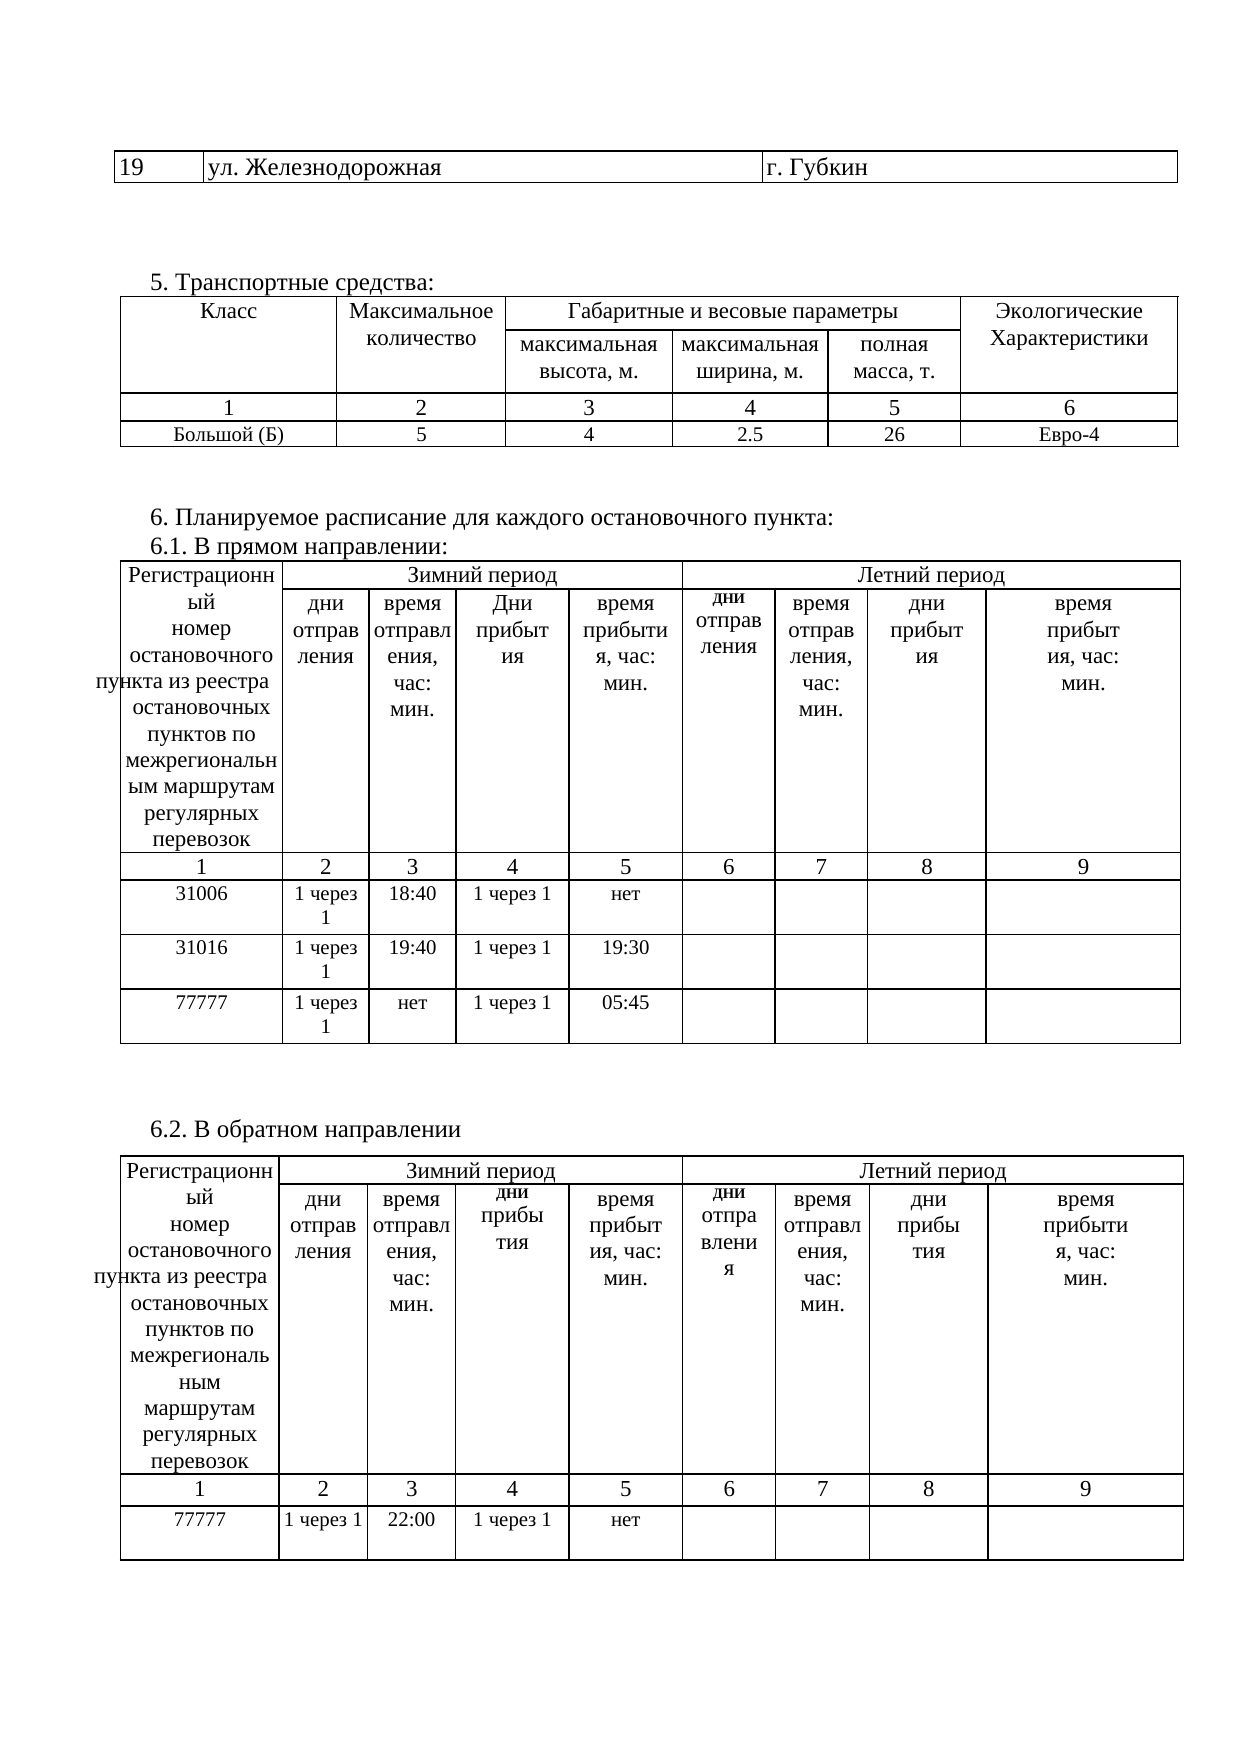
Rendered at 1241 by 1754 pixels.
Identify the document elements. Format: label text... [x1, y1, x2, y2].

table_cell [776, 881, 867, 934]
table_cell время прибыт ия, час: мин. [987, 590, 1180, 851]
table_cell 77777 [121, 990, 282, 1042]
table_cell 1 через 1 [283, 990, 368, 1042]
table_cell [683, 990, 774, 1042]
table_header Габаритные и весовые параметры [506, 297, 960, 329]
table_cell 2 [280, 1475, 367, 1505]
table_cell нет [570, 881, 682, 934]
table_cell [870, 1507, 987, 1559]
table_cell [776, 1507, 869, 1559]
table_cell 6 [961, 394, 1177, 420]
table_cell ул. Железнодорожная [204, 152, 762, 181]
table_cell [987, 935, 1180, 988]
table_cell 8 [870, 1475, 987, 1505]
table_cell 19:30 [570, 935, 682, 988]
table_cell дни отправ ления [283, 590, 368, 851]
table_cell 18:40 [370, 881, 455, 934]
table_cell 1 через 1 [457, 935, 568, 988]
table_cell Евро-4 [961, 422, 1177, 446]
table_cell Дни прибыт ия [457, 590, 568, 851]
table_cell [989, 1507, 1183, 1559]
table_cell время прибыт ия, час: мин. [570, 1185, 682, 1473]
table_cell дни прибыт ия [868, 590, 985, 851]
table_cell 1 [121, 1475, 278, 1505]
table_cell 7 [776, 1475, 869, 1505]
table_cell [776, 990, 867, 1042]
table_cell 3 [368, 1475, 455, 1505]
table_cell 5 [570, 853, 682, 879]
table_cell 1 через 1 [283, 935, 368, 988]
table_header Класс [121, 297, 336, 392]
table_cell время отправл ения, час: мин. [368, 1185, 455, 1473]
table_cell 2 [337, 394, 505, 420]
table_cell 05:45 [570, 990, 682, 1042]
table_header Экологические Характеристики [961, 297, 1177, 392]
table_cell нет [370, 990, 455, 1042]
table_cell 5 [829, 394, 960, 420]
table_cell [776, 935, 867, 988]
table_cell дни прибы тия [870, 1185, 987, 1473]
table_cell максимальная высота, м. [506, 331, 672, 392]
table_cell [987, 990, 1180, 1042]
table_cell 4 [456, 1475, 568, 1505]
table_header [121, 1157, 278, 1473]
table_cell ДНИ отправ ления [683, 590, 774, 851]
table_header Летний период [683, 562, 1180, 588]
table_cell [868, 935, 985, 988]
table_cell 77777 [121, 1507, 278, 1559]
table_cell 1 через 1 [457, 990, 568, 1042]
table_cell 2.5 [673, 422, 827, 446]
table_cell 9 [987, 853, 1180, 879]
table_header Летний период [683, 1157, 1183, 1183]
table_cell время прибыти я, час: мин. [989, 1185, 1183, 1473]
table_cell [868, 881, 985, 934]
table_cell г. Губкин [763, 152, 1177, 181]
table_cell 1 через 1 [280, 1507, 367, 1559]
text 6.1. В прямом направлении: [150, 531, 1090, 560]
table_cell 4 [506, 422, 672, 446]
table_cell 6 [683, 853, 774, 879]
table_cell время отправл ения, час: мин. [370, 590, 455, 851]
text 6. Планируемое расписание для каждого остановочного пункта: [150, 502, 1090, 531]
table_cell время отправл ения, час: мин. [776, 1185, 869, 1473]
table_header Максимальное количество [337, 297, 505, 392]
table_cell 6 [683, 1475, 775, 1505]
table_cell 8 [868, 853, 985, 879]
table_cell 19 [115, 152, 203, 181]
table_cell 31016 [121, 935, 282, 988]
table_cell 3 [370, 853, 455, 879]
table_cell Большой (Б) [121, 422, 336, 446]
table_cell 3 [506, 394, 672, 420]
table_header Регистрационный номер остановочного пункта из реестра остановочных пунктов по межрегиональным маршрутам регулярных перевозок [121, 562, 282, 851]
text 6.2. В обратном направлении [150, 1114, 1090, 1143]
table_cell 7 [776, 853, 867, 879]
table_cell 31006 [121, 881, 282, 934]
table_cell 19:40 [370, 935, 455, 988]
table_cell нет [570, 1507, 682, 1559]
table_header Зимний период [280, 1157, 682, 1183]
table_cell 1 через 1 [456, 1507, 568, 1559]
table_cell 1 через 1 [457, 881, 568, 934]
table_cell 1 [121, 394, 336, 420]
table_cell 5 [337, 422, 505, 446]
table_cell [683, 935, 774, 988]
table_cell дни отправ ления [280, 1185, 367, 1473]
table_cell 26 [829, 422, 960, 446]
table_cell время отправ ления, час: мин. [776, 590, 867, 851]
table_cell ДНИ прибы тия [456, 1185, 568, 1473]
table_cell 5 [570, 1475, 682, 1505]
table_cell 4 [673, 394, 827, 420]
table_header Зимний период [283, 562, 682, 588]
table_cell 9 [989, 1475, 1183, 1505]
table_cell ДНИ отпра влени я [683, 1185, 775, 1473]
text 5. Транспортные средства: [150, 267, 1090, 296]
table_cell [868, 990, 985, 1042]
table_cell время прибыти я, час: мин. [570, 590, 682, 851]
table_cell 4 [457, 853, 568, 879]
table_cell [683, 1507, 775, 1559]
table_cell [683, 881, 774, 934]
table_cell 1 [121, 853, 282, 879]
table_cell 2 [283, 853, 368, 879]
table_cell 22:00 [368, 1507, 455, 1559]
table_cell максимальная ширина, м. [673, 331, 827, 392]
table_cell полная масса, т. [829, 331, 960, 392]
table_cell [987, 881, 1180, 934]
table_cell 1 через 1 [283, 881, 368, 934]
